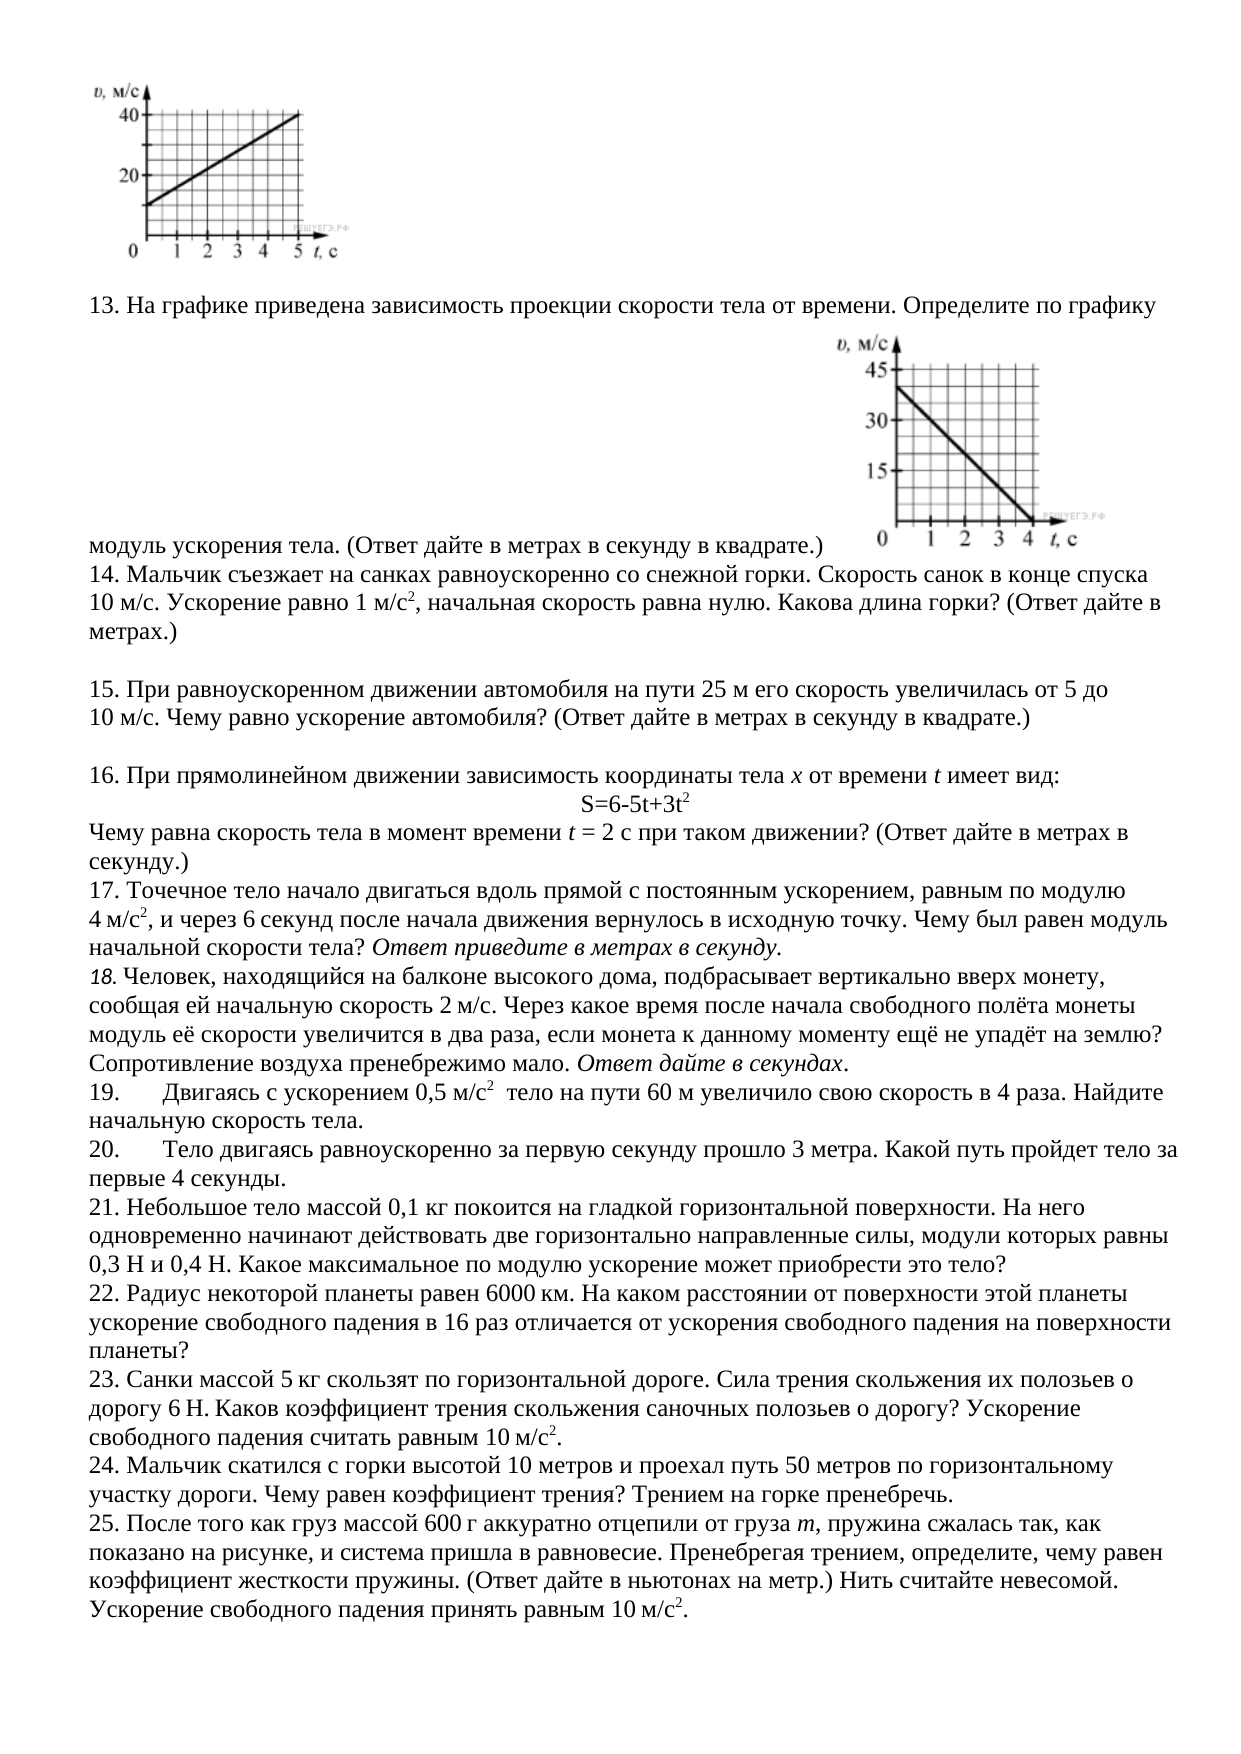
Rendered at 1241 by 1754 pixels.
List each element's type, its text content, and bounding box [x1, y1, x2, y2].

text Чему равна скорость тела в момент времени t = 2 c при таком движении? (Ответ дайте в метрах в секунду.) [89, 817, 1181, 875]
picture [88, 73, 354, 262]
text 15. При равноускоренном движении автомобиля на пути 25 м его скорость увеличилась от 5 до 10 м/с. Чему равно ускорение автомобиля? (Ответ дайте в метрах в секунду в квадрате.) [89, 674, 1181, 731]
text 17. Точечное тело начало двигаться вдоль прямой с постоянным ускорением, равным по модулю 4 м/с2, и через 6 секунд после начала движения вернулось в исходную точку. Чему был равен модуль начальной скорости тела? Ответ приведите в метрах в секунду. [89, 875, 1181, 961]
text 23. Санки массой 5 кг скользят по горизонтальной дороге. Сила трения скольжения их полозьев о дорогу 6 Н. Каков коэффициент трения скольжения саночных полозьев о дорогу? Ускорение свободного падения считать равным 10 м/с2. [89, 1364, 1181, 1450]
text 24. Мальчик скатился с горки высотой 10 метров и проехал путь 50 метров по горизонтальному участку дороги. Чему равен коэффициент трения? Трением на горке пренебречь. [89, 1450, 1181, 1508]
text 14. Мальчик съезжает на санках равноускоренно со снежной горки. Скорость санок в конце спуска 10 м/с. Ускорение равно 1 м/с2, начальная скорость равна нулю. Какова длина горки? (Ответ дайте в метрах.) [89, 559, 1181, 645]
text 21. Небольшое тело массой 0,1 кг покоится на гладкой горизонтальной поверхности. На него одновременно начинают действовать две горизонтально направленные силы, модули которых равны 0,3 Н и 0,4 Н. Какое максимальное по модулю ускорение может приобрести это тело? [89, 1192, 1181, 1278]
picture [829, 319, 1111, 554]
list Двигаясь с ускорением 0,5 м/с2 тело на пути 60 м увеличило свою скорость в 4 раза. Найдите начальную скорость тела. [89, 1077, 1181, 1134]
text 13. На графике приведена зависимость проекции скорости тела от времени. Определите по графику модуль ускорения тела. (Ответ дайте в метрах в секунду в квадрате.) [89, 291, 1181, 559]
list Тело двигаясь равноускоренно за первую секунду прошло 3 метра. Какой путь пройдет тело за первые 4 секунды. [89, 1134, 1181, 1192]
text 22. Радиус некоторой планеты равен 6000 км. На каком расстоянии от поверхности этой планеты ускорение свободного падения в 16 раз отличается от ускорения свободного падения на поверхности планеты? [89, 1278, 1181, 1364]
text 18. Человек, находящийся на балконе высокого дома, подбрасывает вертикально вверх монету, сообщая ей начальную скорость 2 м/с. Через какое время после начала свободного полёта монеты модуль её скорости увеличится в два раза, если монета к данному моменту ещё не упадёт на землю? Сопротивление воздуха пренебрежимо мало. Ответ дайте в секундах. [89, 961, 1181, 1077]
text S=6-5t+3t2 [89, 789, 1181, 817]
text 16. При прямолинейном движении зависимость координаты тела x от времени t имеет вид: [89, 760, 1181, 789]
text 25. После того как груз массой 600 г аккуратно отцепили от груза m, пружина сжалась так, как показано на рисунке, и система пришла в равновесие. Пренебрегая трением, определите, чему равен коэффициент жесткости пружины. (Ответ дайте в ньютонах на метр.) Нить считайте невесомой. Ускорение свободного падения принять равным 10 м/с2. [89, 1508, 1181, 1623]
